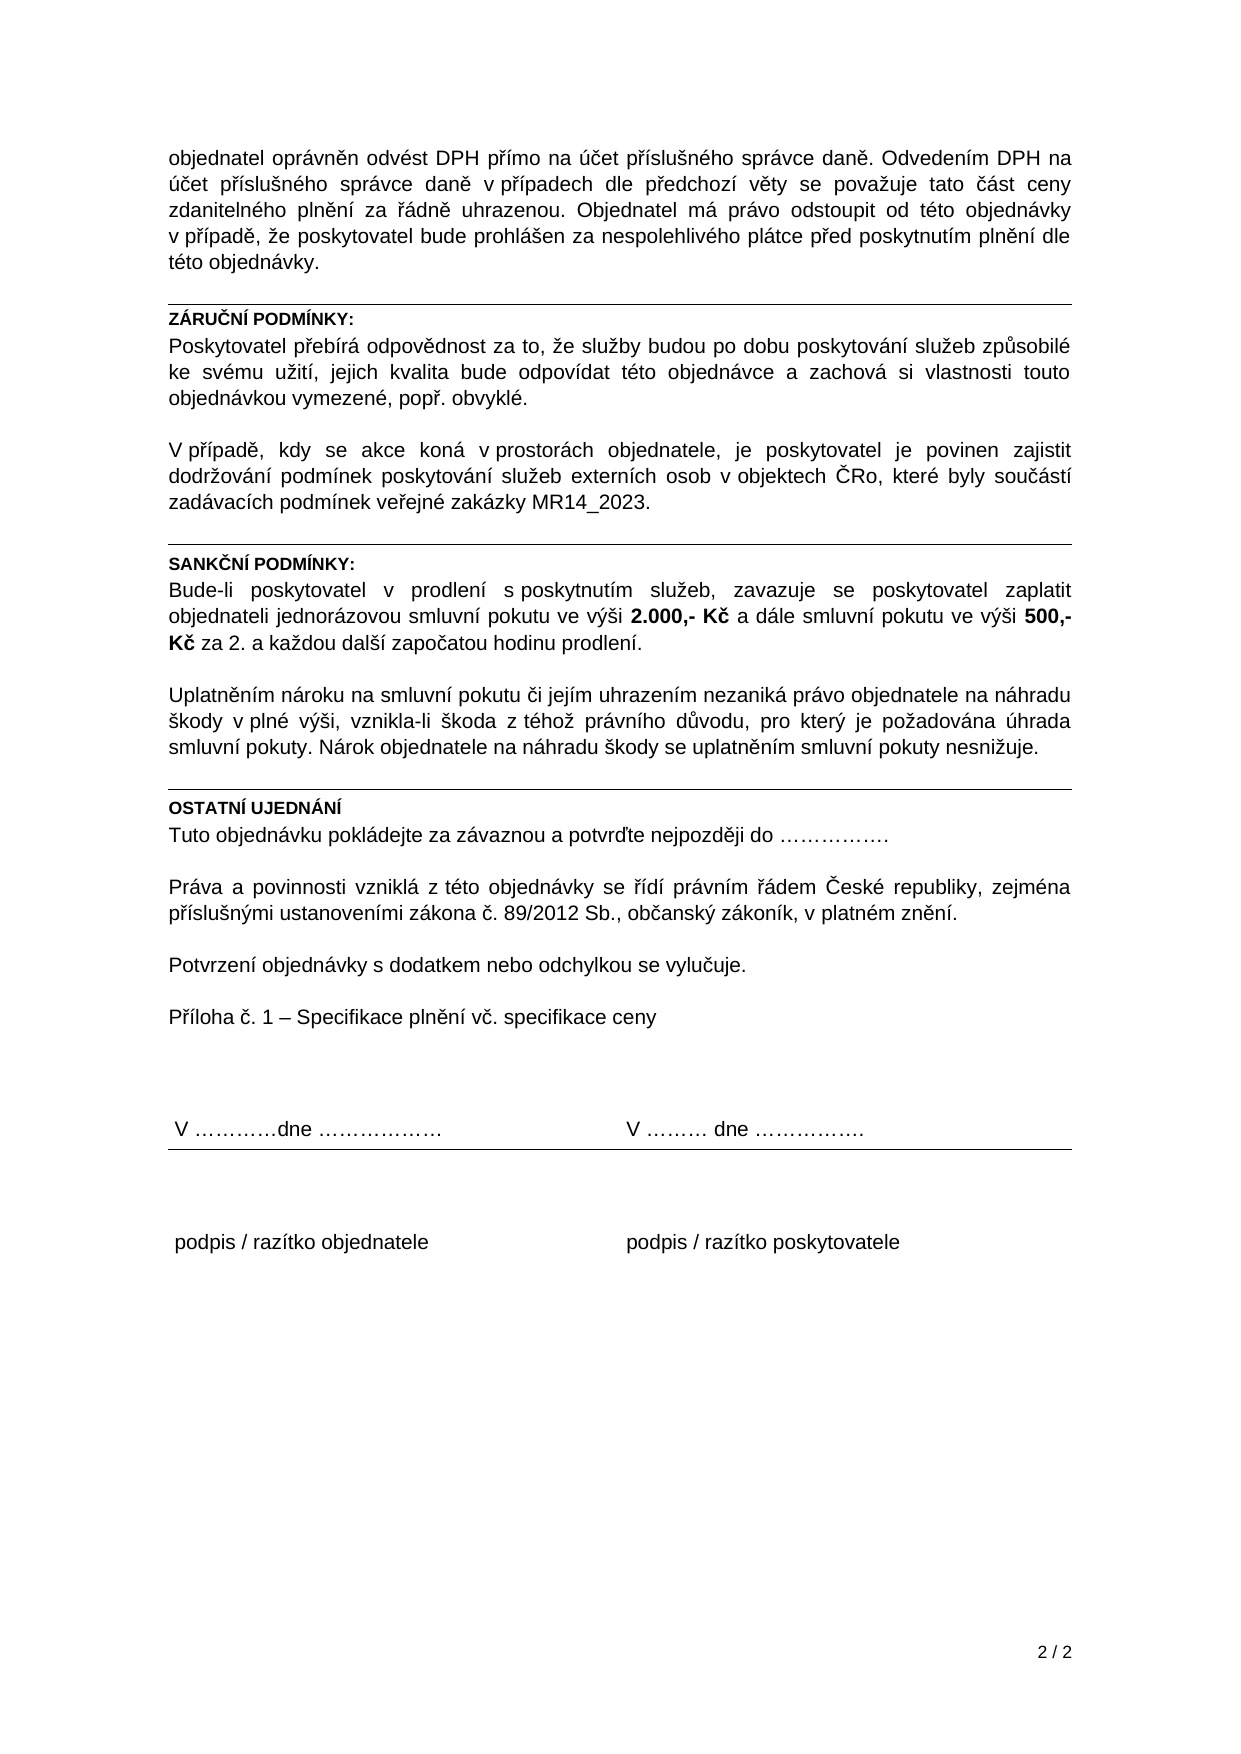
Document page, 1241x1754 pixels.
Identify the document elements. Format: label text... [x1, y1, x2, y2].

text Potvrzení objednávky s dodatkem nebo odchylkou se vylučuje. [168, 951, 1072, 977]
text V případě, kdy se akce koná v prostorách objednatele, je poskytovatel je povinen zajistit dodržování podmínek poskytování služeb externích osob v objektech ČRo, které byly součástí zadávacích podmínek veřejné zakázky MR14_2023. [168, 437, 1072, 515]
text Práva a povinnosti vzniklá z této objednávky se řídí právním řádem České republiky, zejména příslušnými ustanoveními zákona č. 89/2012 Sb., občanský zákoník, v platném znění. [168, 873, 1072, 925]
text OSTATNÍ UJEDNÁNÍ [168, 790, 1072, 819]
text Poskytovatel přebírá odpovědnost za to, že služby budou po dobu poskytování služeb způsobilé ke svému užití, jejich kvalita bude odpovídat této objednávce a zachová si vlastnosti touto objednávkou vymezené, popř. obvyklé. [168, 333, 1072, 411]
table_cell podpis / razítko objednatele [168, 1150, 620, 1262]
table_cell podpis / razítko poskytovatele [620, 1150, 1072, 1262]
text Sankční podmínky: [168, 545, 1072, 575]
text Uplatněním nároku na smluvní pokutu či jejím uhrazením nezaniká právo objednatele na náhradu škody v plné výši, vznikla-li škoda z téhož právního důvodu, pro který je požadována úhrada smluvní pokuty. Nárok objednatele na náhradu škody se uplatněním smluvní pokuty nesnižuje. [168, 681, 1072, 759]
text Záruční podmínky: [168, 305, 1072, 331]
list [168, 145, 1072, 275]
text Bude-li poskytovatel v prodlení s poskytnutím služeb, zavazuje se poskytovatel zaplatit objednateli jednorázovou smluvní pokutu ve výši 2.000,- Kč a dále smluvní pokutu ve výši 500,- Kč za 2. a každou další započatou hodinu prodlení. [168, 577, 1072, 655]
table_header V …………dne ……………… [168, 1030, 620, 1149]
text Příloha č. 1 – Specifikace plnění vč. specifikace ceny [168, 1003, 1072, 1029]
table_header V ……… dne ……………. [620, 1030, 1072, 1149]
text Tuto objednávku pokládejte za závaznou a potvrďte nejpozději do ……………. [168, 821, 1072, 847]
